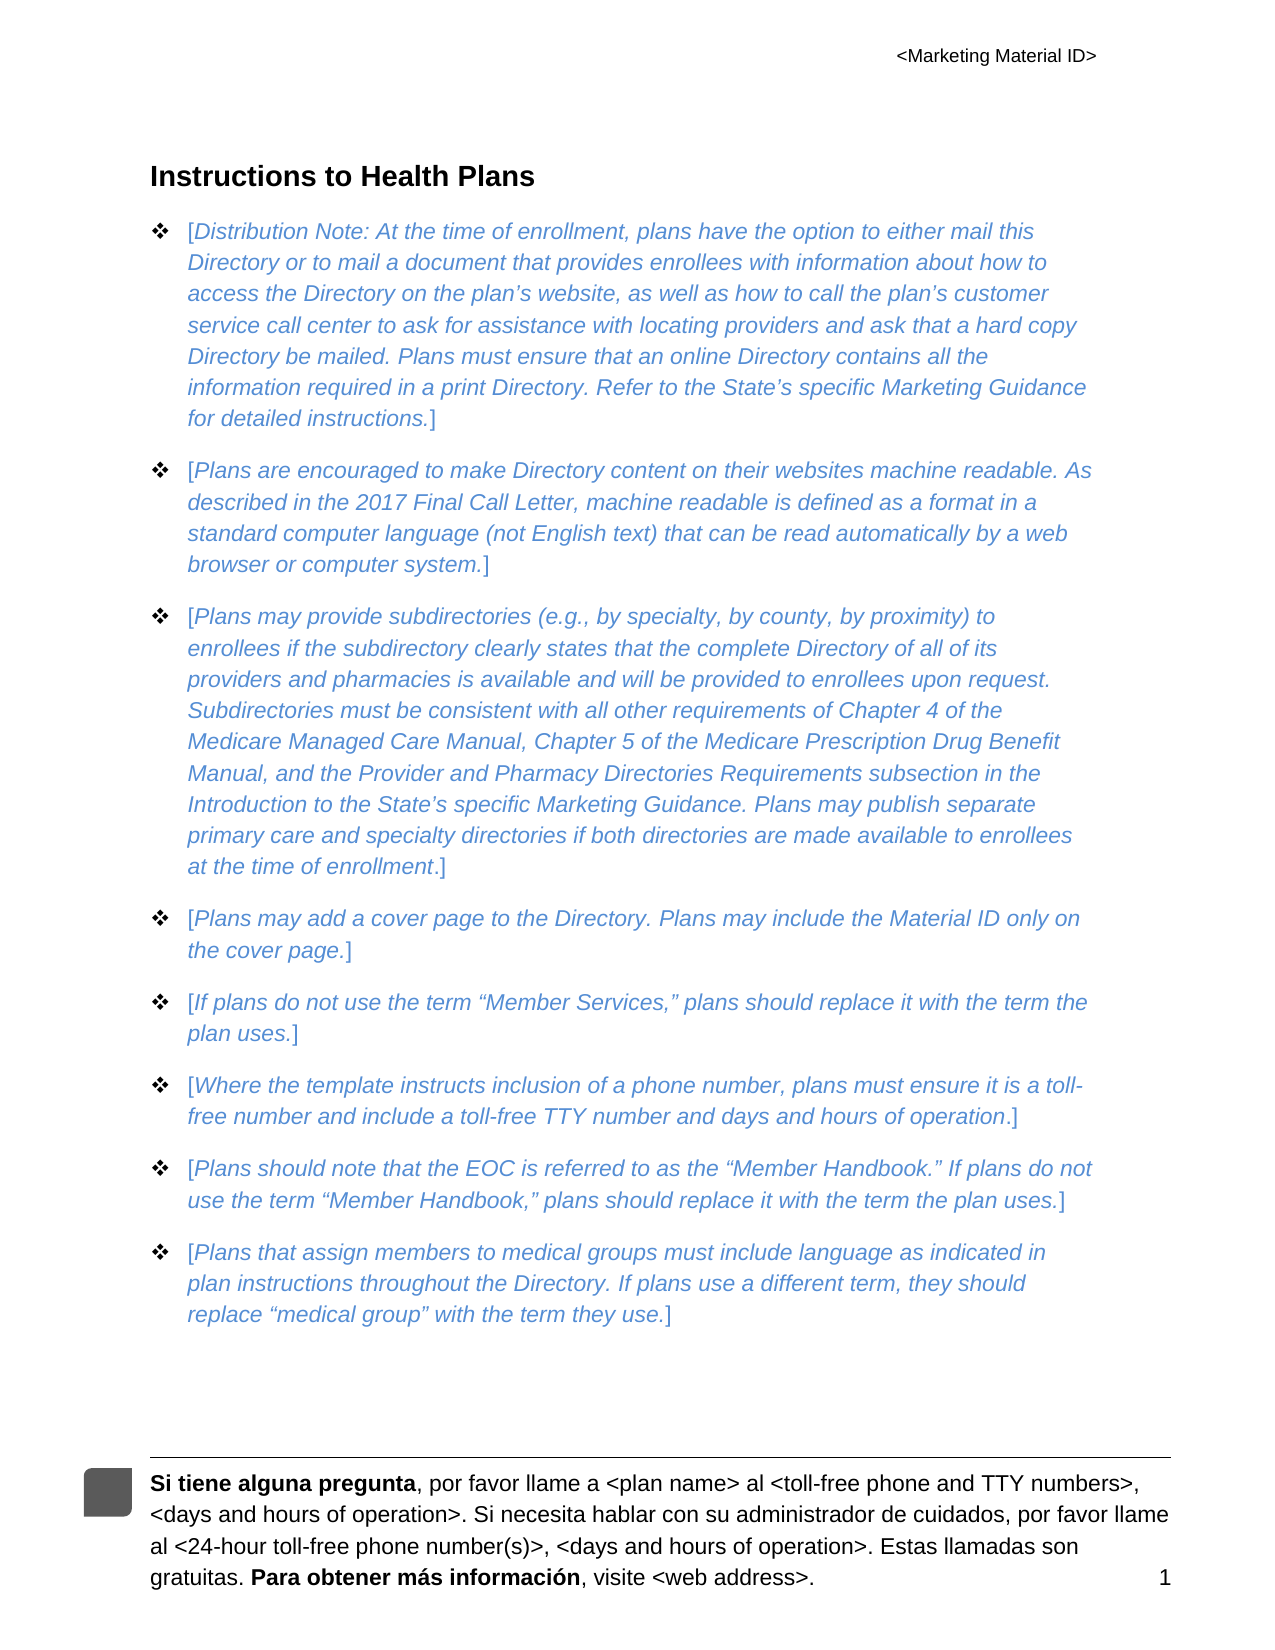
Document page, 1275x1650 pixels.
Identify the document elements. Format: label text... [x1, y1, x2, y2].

list [Plans are encouraged to make Directory content on their websites machine readable. As described in the 2017 Final Call Letter, machine readable is defined as a format in a standard computer language (not English text) that can be read automatically by a web browser or computer system.] [150, 454, 1096, 579]
list [Plans may provide subdirectories (e.g., by specialty, by county, by proximity) to enrollees if the subdirectory clearly states that the complete Directory of all of its providers and pharmacies is available and will be provided to enrollees upon request. Subdirectories must be consistent with all other requirements of Chapter 4 of the Medicare Managed Care Manual, Chapter 5 of the Medicare Prescription Drug Benefit Manual, and the Provider and Pharmacy Directories Requirements subsection in the Introduction to the State’s specific Marketing Guidance. Plans may publish separate primary care and specialty directories if both directories are made available to enrollees at the time of enrollment.] [150, 600, 1096, 881]
list [Plans should note that the EOC is referred to as the “Member Handbook.” If plans do not use the term “Member Handbook,” plans should replace it with the term the plan uses.] [150, 1152, 1096, 1214]
list [If plans do not use the term “Member Services,” plans should replace it with the term the plan uses.] [150, 985, 1096, 1048]
list [Plans may add a cover page to the Directory. Plans may include the Material ID only on the cover page.] [150, 902, 1096, 964]
list [Distribution Note: At the time of enrollment, plans have the option to either mail this Directory or to mail a document that provides enrollees with information about how to access the Directory on the plan’s website, as well as how to call the plan’s customer service call center to ask for assistance with locating providers and ask that a hard copy Directory be mailed. Plans must ensure that an online Directory contains all the information required in a print Directory. Refer to the State’s specific Marketing Guidance for detailed instructions.] [150, 214, 1096, 433]
list [Plans that assign members to medical groups must include language as indicated in plan instructions throughout the Directory. If plans use a different term, they should replace “medical group” with the term they use.] [150, 1235, 1096, 1329]
text Instructions to Health Plans [150, 156, 1171, 193]
list [Where the template instructs inclusion of a phone number, plans must ensure it is a toll-free number and include a toll-free TTY number and days and hours of operation.] [150, 1068, 1096, 1131]
